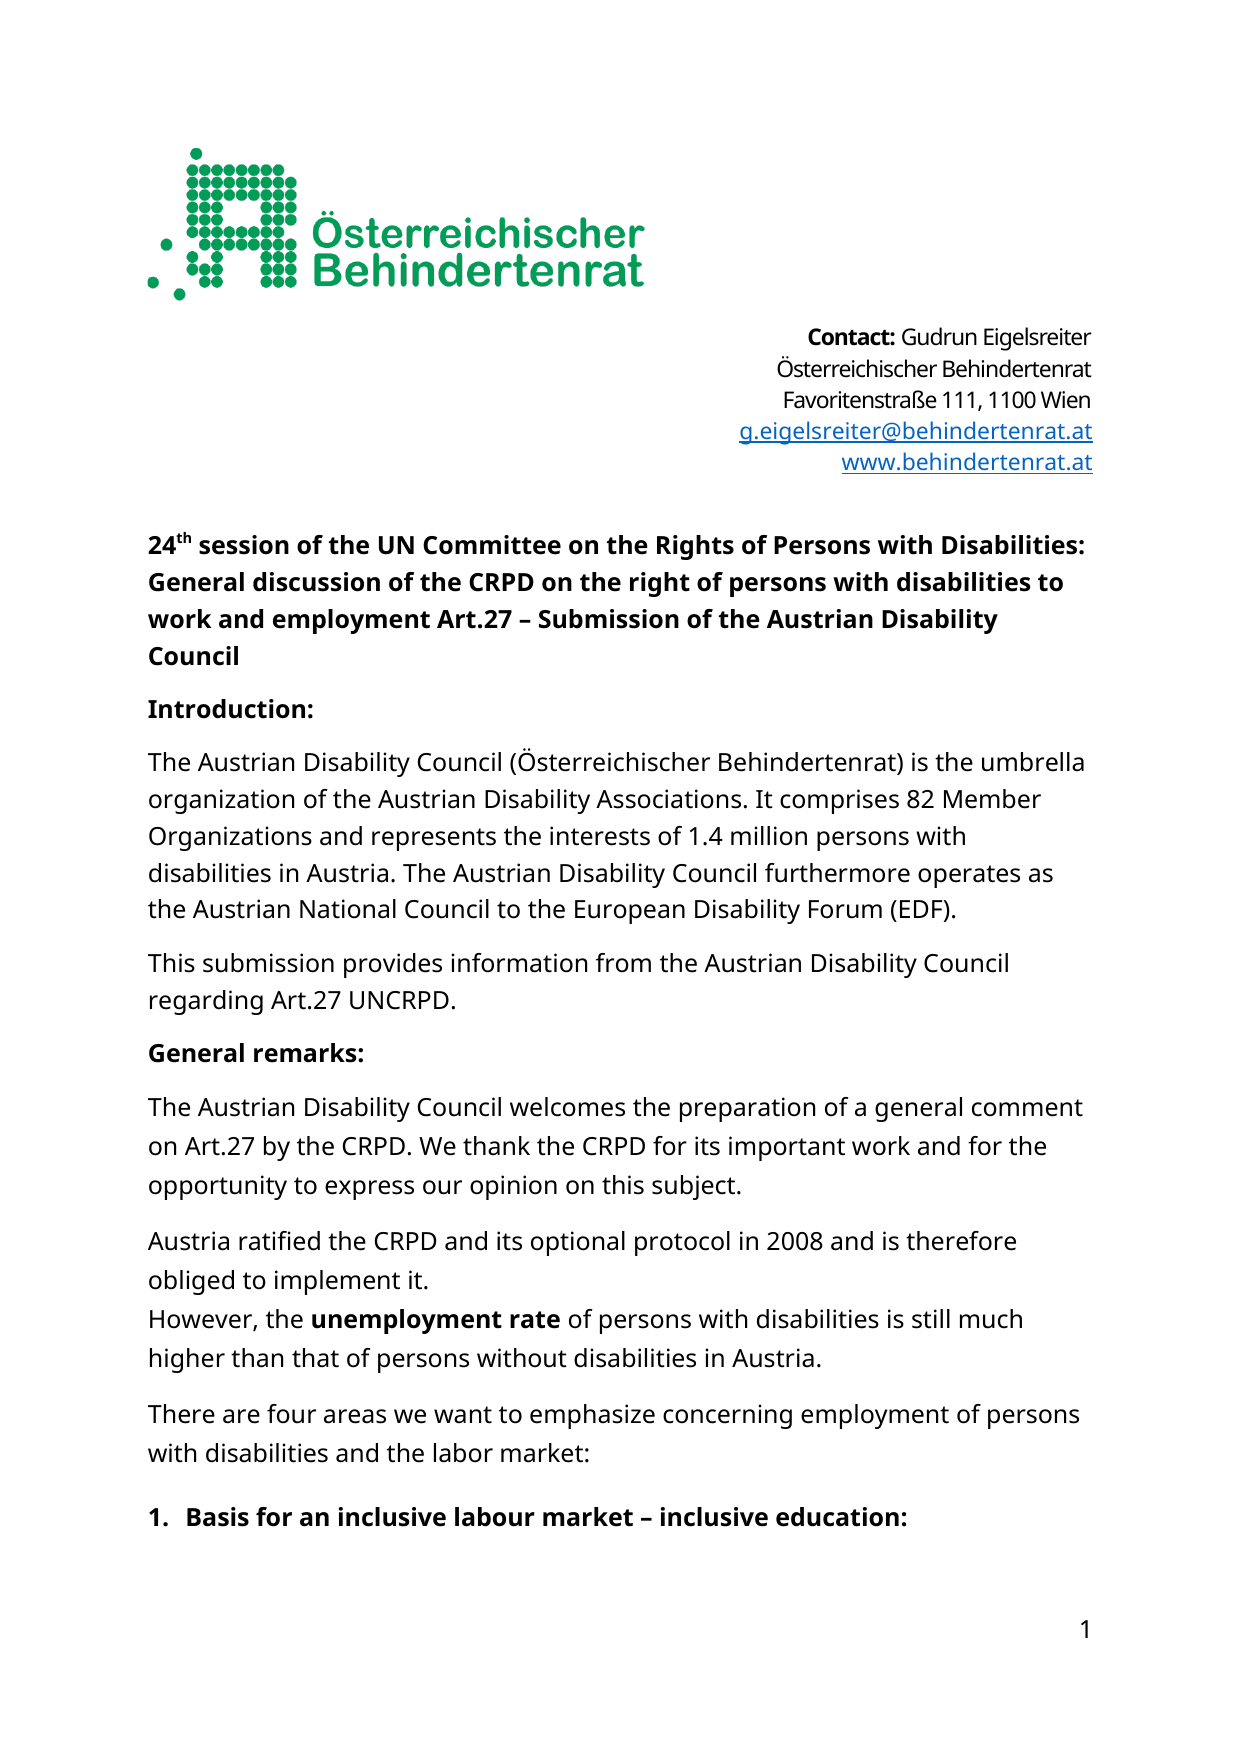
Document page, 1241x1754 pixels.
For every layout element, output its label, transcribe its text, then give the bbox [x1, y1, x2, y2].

text Österreichischer Behindertenrat [148, 352, 1093, 384]
text Contact: Gudrun Eigelsreiter [148, 321, 1093, 352]
text The Austrian Disability Council (Österreichischer Behindertenrat) is the umbrella organization of the Austrian Disability Associations. It comprises 82 Member Organizations and represents the interests of 1.4 million persons with disabilities in Austria. The Austrian Disability Council furthermore operates as the Austrian National Council to the European Disability Forum (EDF). [148, 745, 1093, 926]
text General remarks: [148, 1036, 1093, 1070]
text g.eigelsreiter@behindertenrat.at [148, 415, 1093, 446]
text Favoritenstraße 111, 1100 Wien [148, 384, 1093, 415]
text www.behindertenrat.at [148, 446, 1093, 477]
text The Austrian Disability Council welcomes the preparation of a general comment on Art.27 by the CRPD. We thank the CRPD for its important work and for the opportunity to express our opinion on this subject. [148, 1089, 1093, 1202]
text There are four areas we want to emphasize concerning employment of persons with disabilities and the labor market: [148, 1397, 1093, 1470]
text Austria ratified the CRPD and its optional protocol in 2008 and is therefore obliged to implement it. [148, 1223, 1093, 1297]
list Basis for an inclusive labour market – inclusive education: [148, 1500, 1093, 1534]
text However, the unemployment rate of persons with disabilities is still much higher than that of persons without disabilities in Austria. [148, 1302, 1093, 1375]
text 24th session of the UN Committee on the Rights of Persons with Disabilities: General discussion of the CRPD on the right of persons with disabilities to work and employment Art.27 – Submission of the Austrian Disability Council [148, 528, 1093, 672]
text This submission provides information from the Austrian Disability Council regarding Art.27 UNCRPD. [148, 946, 1093, 1016]
text Introduction: [148, 692, 1093, 726]
